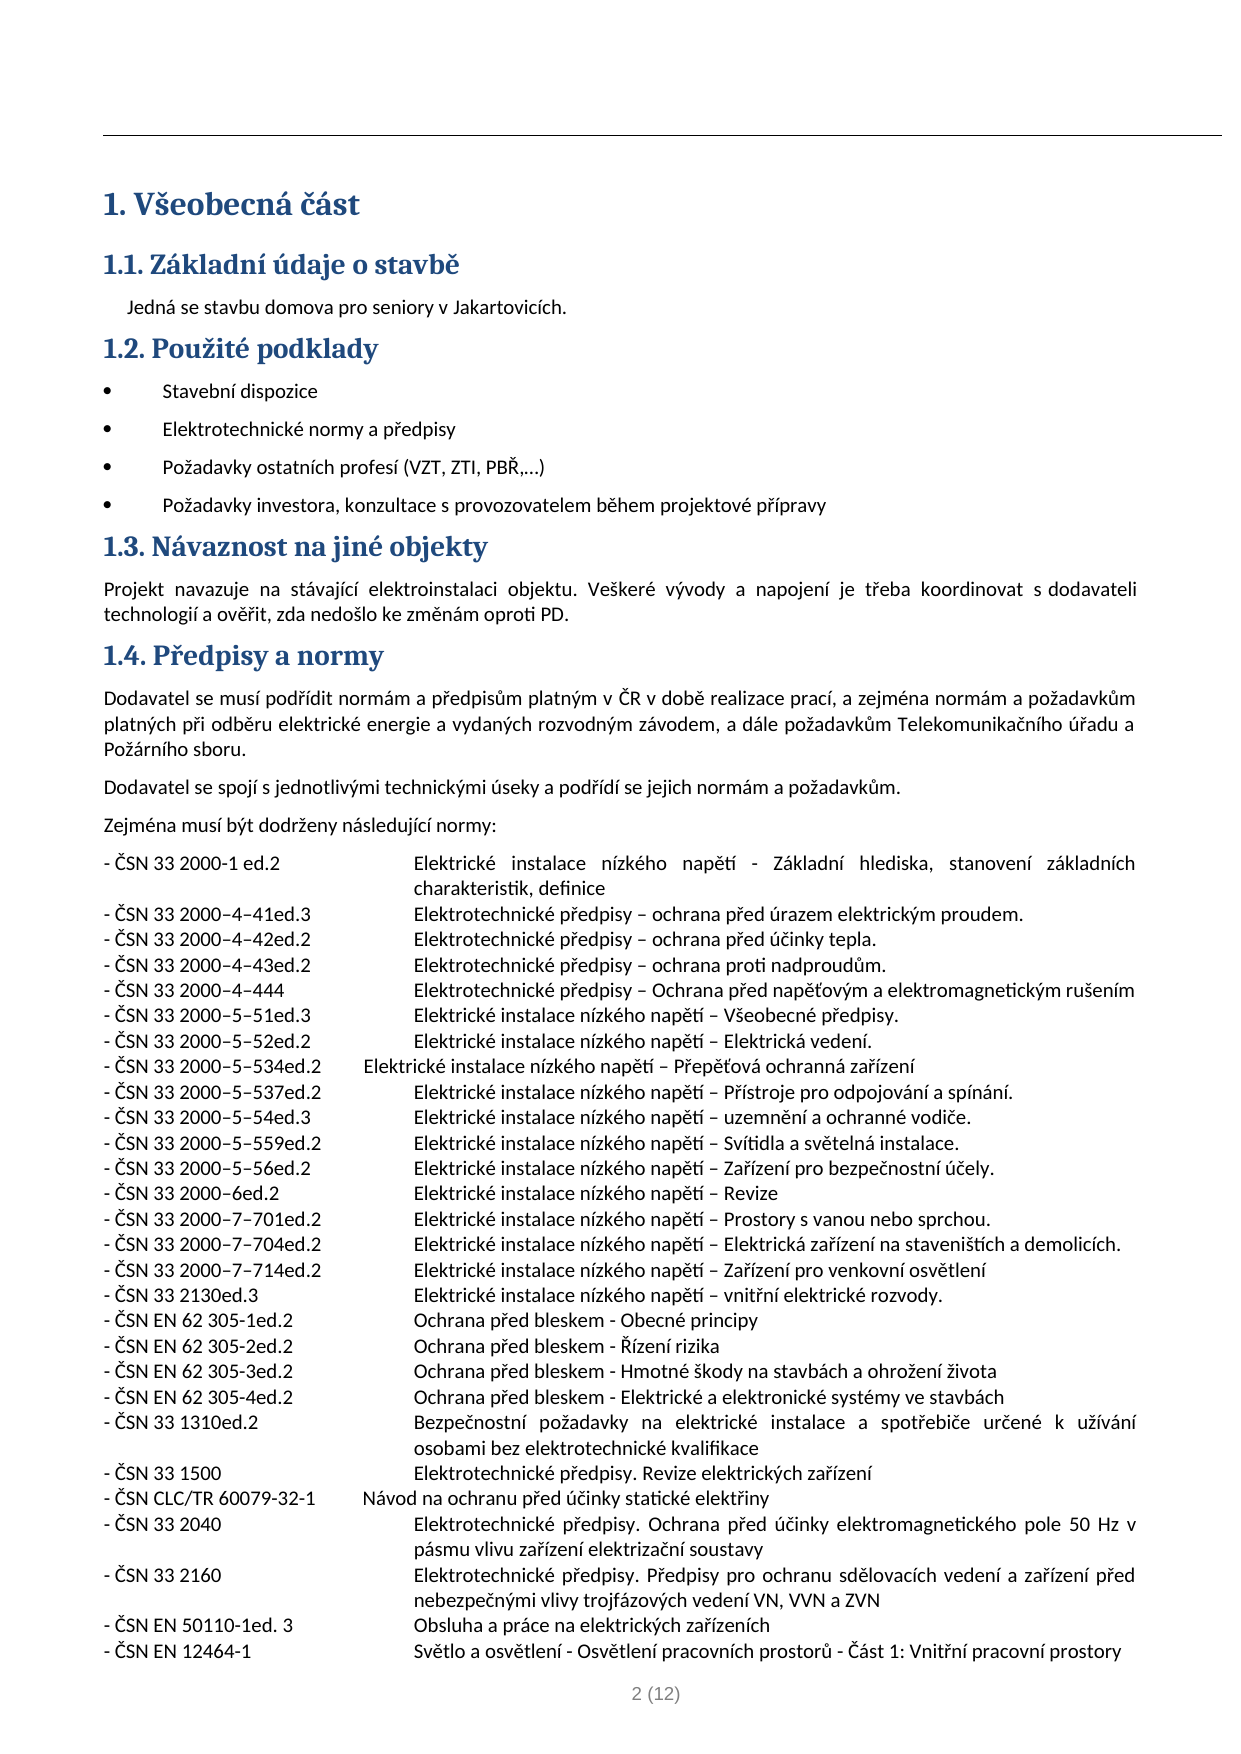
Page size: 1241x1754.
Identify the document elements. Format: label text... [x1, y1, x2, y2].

text - ČSN 33 2000–4–43ed.2 Elektrotechnické předpisy – ochrana proti nadproudům. [103, 952, 1137, 977]
text - ČSN 33 2000–7–704ed.2 Elektrické instalace nízkého napětí – Elektrická zařízení na staveništích a demolicích. [103, 1231, 1137, 1257]
text - ČSN 33 2000–6ed.2 Elektrické instalace nízkého napětí – Revize [103, 1181, 1137, 1206]
text - ČSN 33 2000–5–54ed.3 Elektrické instalace nízkého napětí – uzemnění a ochranné vodiče. [103, 1104, 1137, 1130]
text - ČSN 33 2160 Elektrotechnické předpisy. Předpisy pro ochranu sdělovacích vedení a zařízení před nebezpečnými vlivy trojfázových vedení VN, VVN a ZVN [103, 1562, 1137, 1613]
subtitle Použité podklady [103, 332, 1137, 366]
subtitle Návaznost na jiné objekty [103, 530, 1137, 564]
list Elektrotechnické normy a předpisy [103, 416, 1137, 442]
text Projekt navazuje na stávající elektroinstalaci objektu. Veškeré vývody a napojení je třeba koordinovat s dodavateli technologií a ověřit, zda nedošlo ke změnám oproti PD. [103, 576, 1137, 627]
subtitle Předpisy a normy [103, 639, 1137, 673]
text - ČSN 33 2000–5–559ed.2 Elektrické instalace nízkého napětí – Svítidla a světelná instalace. [103, 1130, 1137, 1155]
text - ČSN 33 2000-1 ed.2 Elektrické instalace nízkého napětí - Základní hlediska, stanovení základních charakteristik, definice [103, 850, 1137, 901]
text - ČSN 33 2000–5–56ed.2 Elektrické instalace nízkého napětí – Zařízení pro bezpečnostní účely. [103, 1155, 1137, 1181]
list Stavební dispozice [103, 378, 1137, 404]
text - ČSN 33 2000–7–714ed.2 Elektrické instalace nízkého napětí – Zařízení pro venkovní osvětlení [103, 1257, 1137, 1282]
text - ČSN 33 2000–4–41ed.3 Elektrotechnické předpisy – ochrana před úrazem elektrickým proudem. [103, 901, 1137, 926]
text - ČSN EN 62 305-3ed.2 Ochrana před bleskem - Hmotné škody na stavbách a ohrožení života [103, 1358, 1137, 1384]
text - ČSN 33 2000–5–534ed.2 Elektrické instalace nízkého napětí – Přepěťová ochranná zařízení [103, 1053, 1137, 1079]
subtitle Základní údaje o stavbě [103, 248, 1137, 282]
text - ČSN 33 2000–5–537ed.2 Elektrické instalace nízkého napětí – Přístroje pro odpojování a spínání. [103, 1079, 1137, 1104]
text - ČSN 33 2000–7–701ed.2 Elektrické instalace nízkého napětí – Prostory s vanou nebo sprchou. [103, 1206, 1137, 1231]
text - ČSN 33 1500 Elektrotechnické předpisy. Revize elektrických zařízení [103, 1460, 1137, 1486]
list Požadavky investora, konzultace s provozovatelem během projektové přípravy [103, 492, 1137, 518]
list Požadavky ostatních profesí (VZT, ZTI, PBŘ,…) [103, 454, 1137, 480]
text - ČSN 33 2000–5–51ed.3 Elektrické instalace nízkého napětí – Všeobecné předpisy. [103, 1003, 1137, 1028]
text Dodavatel se spojí s jednotlivými technickými úseky a podřídí se jejich normám a požadavkům. [103, 774, 1137, 800]
text Dodavatel se musí podřídit normám a předpisům platným v ČR v době realizace prací, a zejména normám a požadavkům platných při odběru elektrické energie a vydaných rozvodným závodem, a dále požadavkům Telekomunikačního úřadu a Požárního sboru. [103, 686, 1137, 762]
text - ČSN 33 2000–4–444 Elektrotechnické předpisy – Ochrana před napěťovým a elektromagnetickým rušením [103, 977, 1137, 1003]
text - ČSN 33 1310ed.2 Bezpečnostní požadavky na elektrické instalace a spotřebiče určené k užívání osobami bez elektrotechnické kvalifikace [103, 1409, 1137, 1460]
text Zejména musí být dodrženy následující normy: [103, 812, 1137, 838]
text - ČSN EN 50110-1ed. 3 Obsluha a práce na elektrických zařízeních [103, 1613, 1137, 1638]
text - ČSN EN 62 305-4ed.2 Ochrana před bleskem - Elektrické a elektronické systémy ve stavbách [103, 1384, 1137, 1409]
text - ČSN 33 2130ed.3 Elektrické instalace nízkého napětí – vnitřní elektrické rozvody. [103, 1282, 1137, 1308]
text - ČSN EN 12464-1 Světlo a osvětlení - Osvětlení pracovních prostorů - Část 1: Vnitřní pracovní prostory [103, 1638, 1137, 1663]
text - ČSN EN 62 305-1ed.2 Ochrana před bleskem - Obecné principy [103, 1308, 1137, 1333]
text - ČSN 33 2040 Elektrotechnické předpisy. Ochrana před účinky elektromagnetického pole 50 Hz v pásmu vlivu zařízení elektrizační soustavy [103, 1511, 1137, 1562]
text - ČSN 33 2000–5–52ed.2 Elektrické instalace nízkého napětí – Elektrická vedení. [103, 1028, 1137, 1053]
text - ČSN CLC/TR 60079-32-1 Návod na ochranu před účinky statické elektřiny [103, 1486, 1137, 1511]
text - ČSN EN 62 305-2ed.2 Ochrana před bleskem - Řízení rizika [103, 1333, 1137, 1358]
text - ČSN 33 2000–4–42ed.2 Elektrotechnické předpisy – ochrana před účinky tepla. [103, 926, 1137, 952]
subtitle Všeobecná část [103, 185, 1137, 223]
text Jedná se stavbu domova pro seniory v Jakartovicích. [103, 294, 1137, 320]
